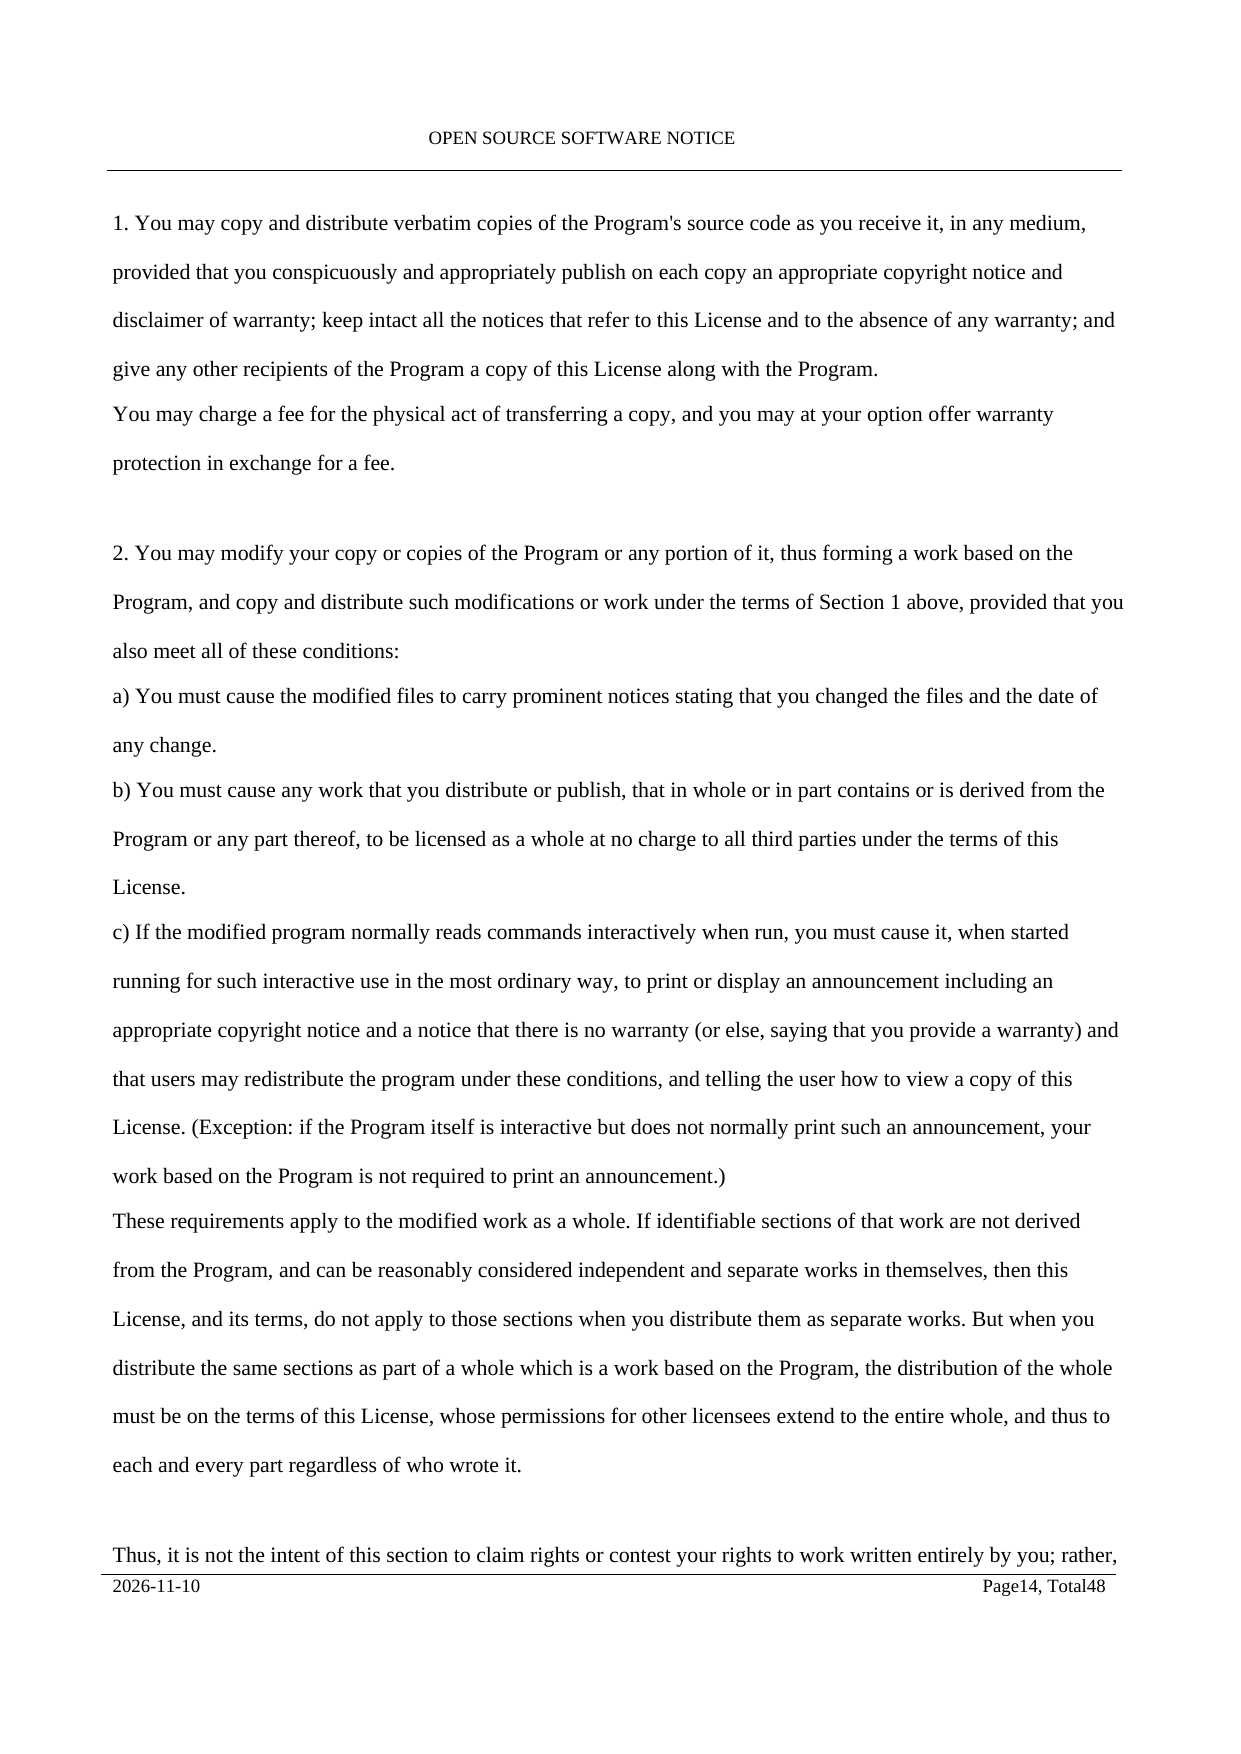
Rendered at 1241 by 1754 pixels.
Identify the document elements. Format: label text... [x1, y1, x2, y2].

text 1. You may copy and distribute verbatim copies of the Program's source code as you receive it, in any medium, provided that you conspicuously and appropriately publish on each copy an appropriate copyright notice and disclaimer of warranty; keep intact all the notices that refer to this License and to the absence of any warranty; and give any other recipients of the Program a copy of this License along with the Program. [112, 206, 1128, 385]
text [112, 1538, 1128, 1571]
text These requirements apply to the modified work as a whole. If identifiable sections of that work are not derived from the Program, and can be reasonably considered independent and separate works in themselves, then this License, and its terms, do not apply to those sections when you distribute them as separate works. But when you distribute the same sections as part of a whole which is a work based on the Program, the distribution of the whole must be on the terms of this License, whose permissions for other licensees extend to the entire whole, and thus to each and every part regardless of who wrote it. [112, 1204, 1128, 1481]
text You may charge a fee for the physical act of transferring a copy, and you may at your option offer warranty protection in exchange for a fee. [112, 398, 1128, 479]
text a) You must cause the modified files to carry prominent notices stating that you changed the files and the date of any change. [112, 679, 1128, 761]
text 2. You may modify your copy or copies of the Program or any portion of it, thus forming a work based on the Program, and copy and distribute such modifications or work under the terms of Section 1 above, provided that you also meet all of these conditions: [112, 537, 1128, 667]
text c) If the modified program normally reads commands interactively when run, you must cause it, when started running for such interactive use in the most ordinary way, to print or display an announcement including an appropriate copyright notice and a notice that there is no warranty (or else, saying that you provide a warranty) and that users may redistribute the program under these conditions, and telling the user how to view a copy of this License. (Exception: if the Program itself is interactive but does not normally print such an announcement, your work based on the Program is not required to print an announcement.) [112, 916, 1128, 1192]
text b) You must cause any work that you distribute or publish, that in whole or in part contains or is derived from the Program or any part thereof, to be licensed as a whole at no charge to all third parties under the terms of this License. [112, 773, 1128, 903]
